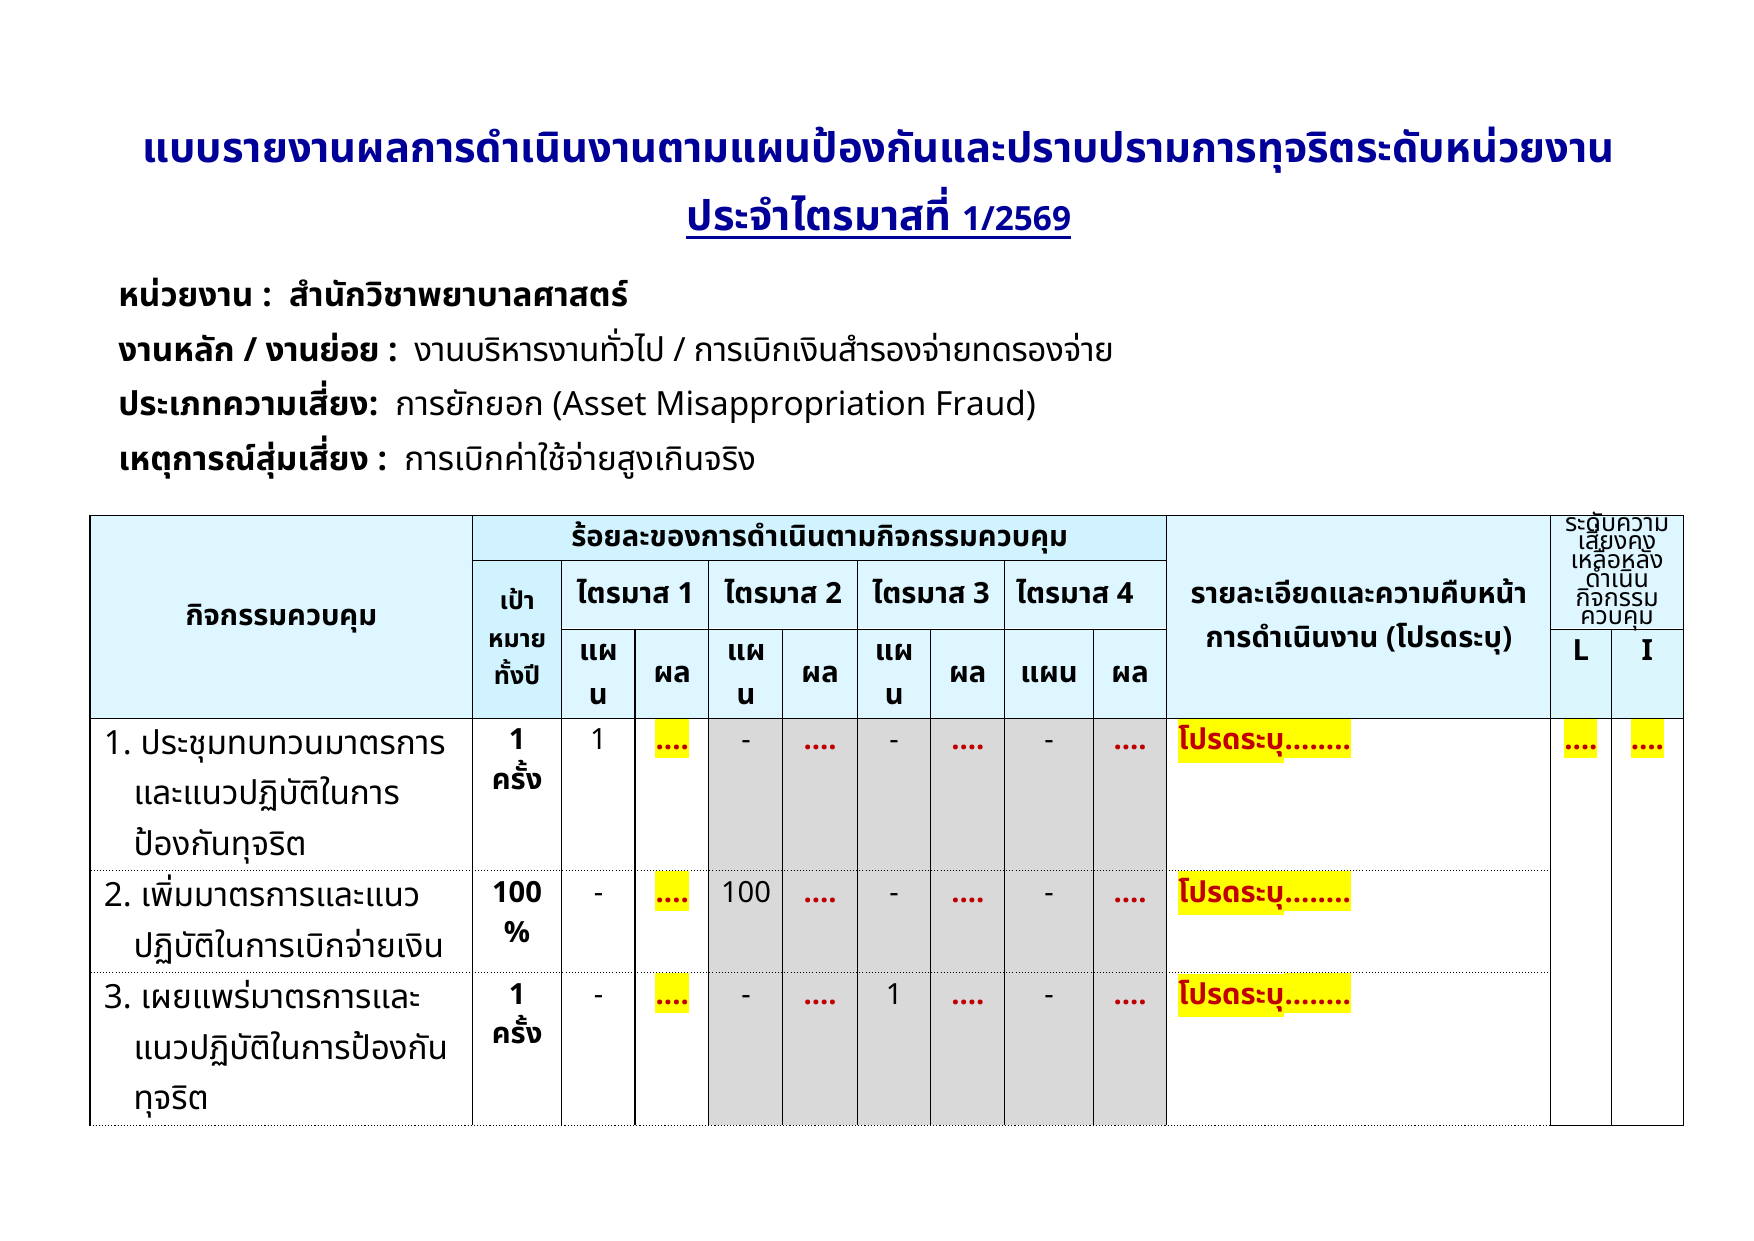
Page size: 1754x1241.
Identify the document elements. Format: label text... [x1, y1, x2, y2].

table_cell ผล [636, 630, 708, 718]
table_cell .... [783, 972, 857, 1125]
text แบบรายงานผลการดำเนินงานตามแผนป้องกันและปราบปรามการทุจริตระดับหน่วยงาน ประจำไตรมาสที่ 1/2569 [118, 118, 1639, 249]
table_cell 1 ครั้ง [473, 972, 561, 1125]
table_cell แผน [709, 630, 782, 718]
table_cell .... [931, 870, 1004, 972]
table_cell 1 [858, 972, 930, 1125]
table_header ระดับความเสี่ยงคงเหลือหลังดำเนินกิจกรรมควบคุม [1551, 516, 1683, 628]
table_cell ไตรมาส 1 [562, 561, 708, 628]
table_cell แผน [858, 630, 930, 718]
text งานหลัก / งานย่อย : งานบริหารงานทั่วไป / การเบิกเงินสำรองจ่ายทดรองจ่าย [118, 325, 1639, 376]
table_cell แผน [562, 630, 634, 718]
table_cell 100 [709, 870, 782, 972]
table_cell 1. ประชุมทบทวนมาตรการและแนวปฏิบัติในการป้องกันทุจริต [91, 719, 472, 870]
table_cell …. [1551, 719, 1611, 1125]
table_cell .... [931, 972, 1004, 1125]
table_cell - [858, 719, 930, 870]
table_cell .... [1094, 972, 1166, 1125]
table_cell - [1005, 719, 1093, 870]
table_cell …. [1612, 719, 1683, 1125]
table_cell เป้าหมายทั้งปี [473, 561, 561, 718]
table_cell .... [1094, 870, 1166, 972]
table_cell - [1005, 972, 1093, 1125]
table_cell 1 ครั้ง [473, 719, 561, 870]
table_cell I [1612, 630, 1683, 718]
table_cell โปรดระบุ........ [1167, 972, 1550, 1125]
table_cell .... [636, 972, 708, 1125]
table_cell 3. เผยแพร่มาตรการและแนวปฏิบัติในการป้องกันทุจริต [91, 972, 472, 1125]
table_cell - [1005, 870, 1093, 972]
table_cell โปรดระบุ........ [1167, 870, 1550, 972]
table_cell โปรดระบุ........ [1167, 719, 1550, 870]
table_cell ไตรมาส 2 [709, 561, 857, 628]
table_cell ไตรมาส 3 [858, 561, 1004, 628]
table_cell ไตรมาส 4 [1005, 561, 1166, 628]
table_header รายละเอียดและความคืบหน้า การดำเนินงาน (โปรดระบุ) [1167, 516, 1550, 718]
table_cell L [1551, 630, 1611, 718]
table_cell .... [636, 870, 708, 972]
table_cell 2. เพิ่มมาตรการและแนวปฏิบัติในการเบิกจ่ายเงิน [91, 870, 472, 972]
table_header กิจกรรมควบคุม [91, 516, 472, 718]
table_cell - [562, 972, 634, 1125]
table_cell - [709, 719, 782, 870]
table_cell 1 [562, 719, 634, 870]
table_cell ผล [931, 630, 1004, 718]
table_cell .... [1094, 719, 1166, 870]
table_cell 100% [473, 870, 561, 972]
text เหตุการณ์สุ่มเสี่ยง : การเบิกค่าใช้จ่ายสูงเกินจริง [118, 434, 1639, 485]
text หน่วยงาน : สำนักวิชาพยาบาลศาสตร์ [118, 271, 1639, 321]
text ประเภทความเสี่ยง: การยักยอก (Asset Misappropriation Fraud) [118, 380, 1639, 431]
table_cell ผล [1094, 630, 1166, 718]
table_cell .... [636, 719, 708, 870]
table_cell - [562, 870, 634, 972]
table_cell - [858, 870, 930, 972]
table_cell .... [931, 719, 1004, 870]
table_cell .... [783, 870, 857, 972]
table_cell .... [783, 719, 857, 870]
table_header ร้อยละของการดำเนินตามกิจกรรมควบคุม [473, 516, 1166, 560]
table_cell - [709, 972, 782, 1125]
table_cell แผน [1005, 630, 1093, 718]
table_cell ผล [783, 630, 857, 718]
